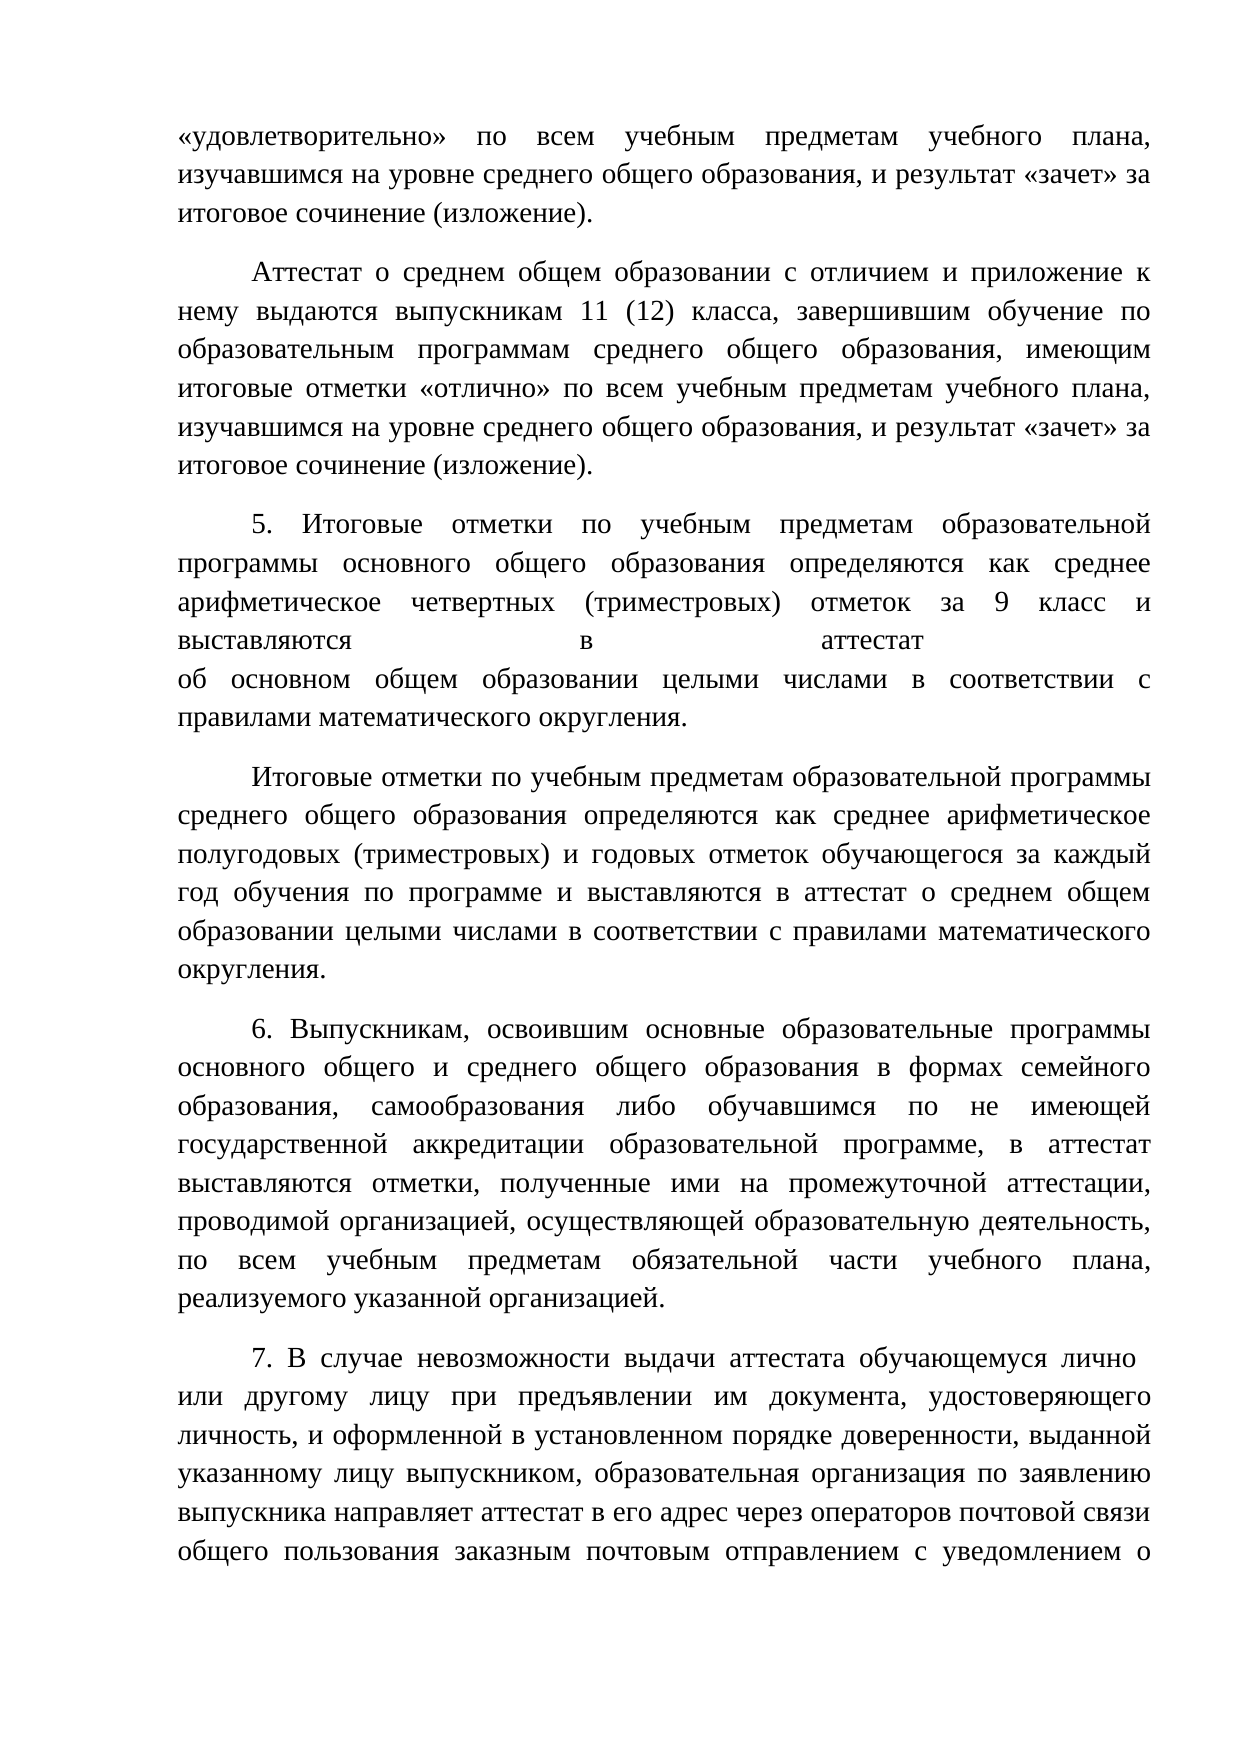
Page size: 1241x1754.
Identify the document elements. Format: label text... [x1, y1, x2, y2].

text Аттестат о среднем общем образовании с отличием и приложение к нему выдаются выпускникам 11 (12) класса, завершившим обучение по образовательным программам среднего общего образования, имеющим итоговые отметки «отлично» по всем учебным предметам учебного плана, изучавшимся на уровне среднего общего образования, и результат «зачет» за итоговое сочинение (изложение). [177, 254, 1152, 481]
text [177, 1340, 1152, 1566]
text Итоговые отметки по учебным предметам образовательной программы среднего общего образования определяются как среднее арифметическое полугодовых (триместровых) и годовых отметок обучающегося за каждый год обучения по программе и выставляются в аттестат о среднем общем образовании целыми числами в соответствии с правилами математического округления. [177, 759, 1152, 985]
text 6. Выпускникам, освоившим основные образовательные программы основного общего и среднего общего образования в формах семейного образования, самообразования либо обучавшимся по не имеющей государственной аккредитации образовательной программе, в аттестат выставляются отметки, полученные ими на промежуточной аттестации, проводимой организацией, осуществляющей образовательную деятельность, по всем учебным предметам обязательной части учебного плана, реализуемого указанной организацией. [177, 1011, 1152, 1314]
text 5. Итоговые отметки по учебным предметам образовательной программы основного общего образования определяются как среднее арифметическое четвертных (триместровых) отметок за 9 класс и выставляются в аттестат об основном общем образовании целыми числами в соответствии с правилами математического округления. [177, 507, 1152, 733]
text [177, 118, 1152, 229]
